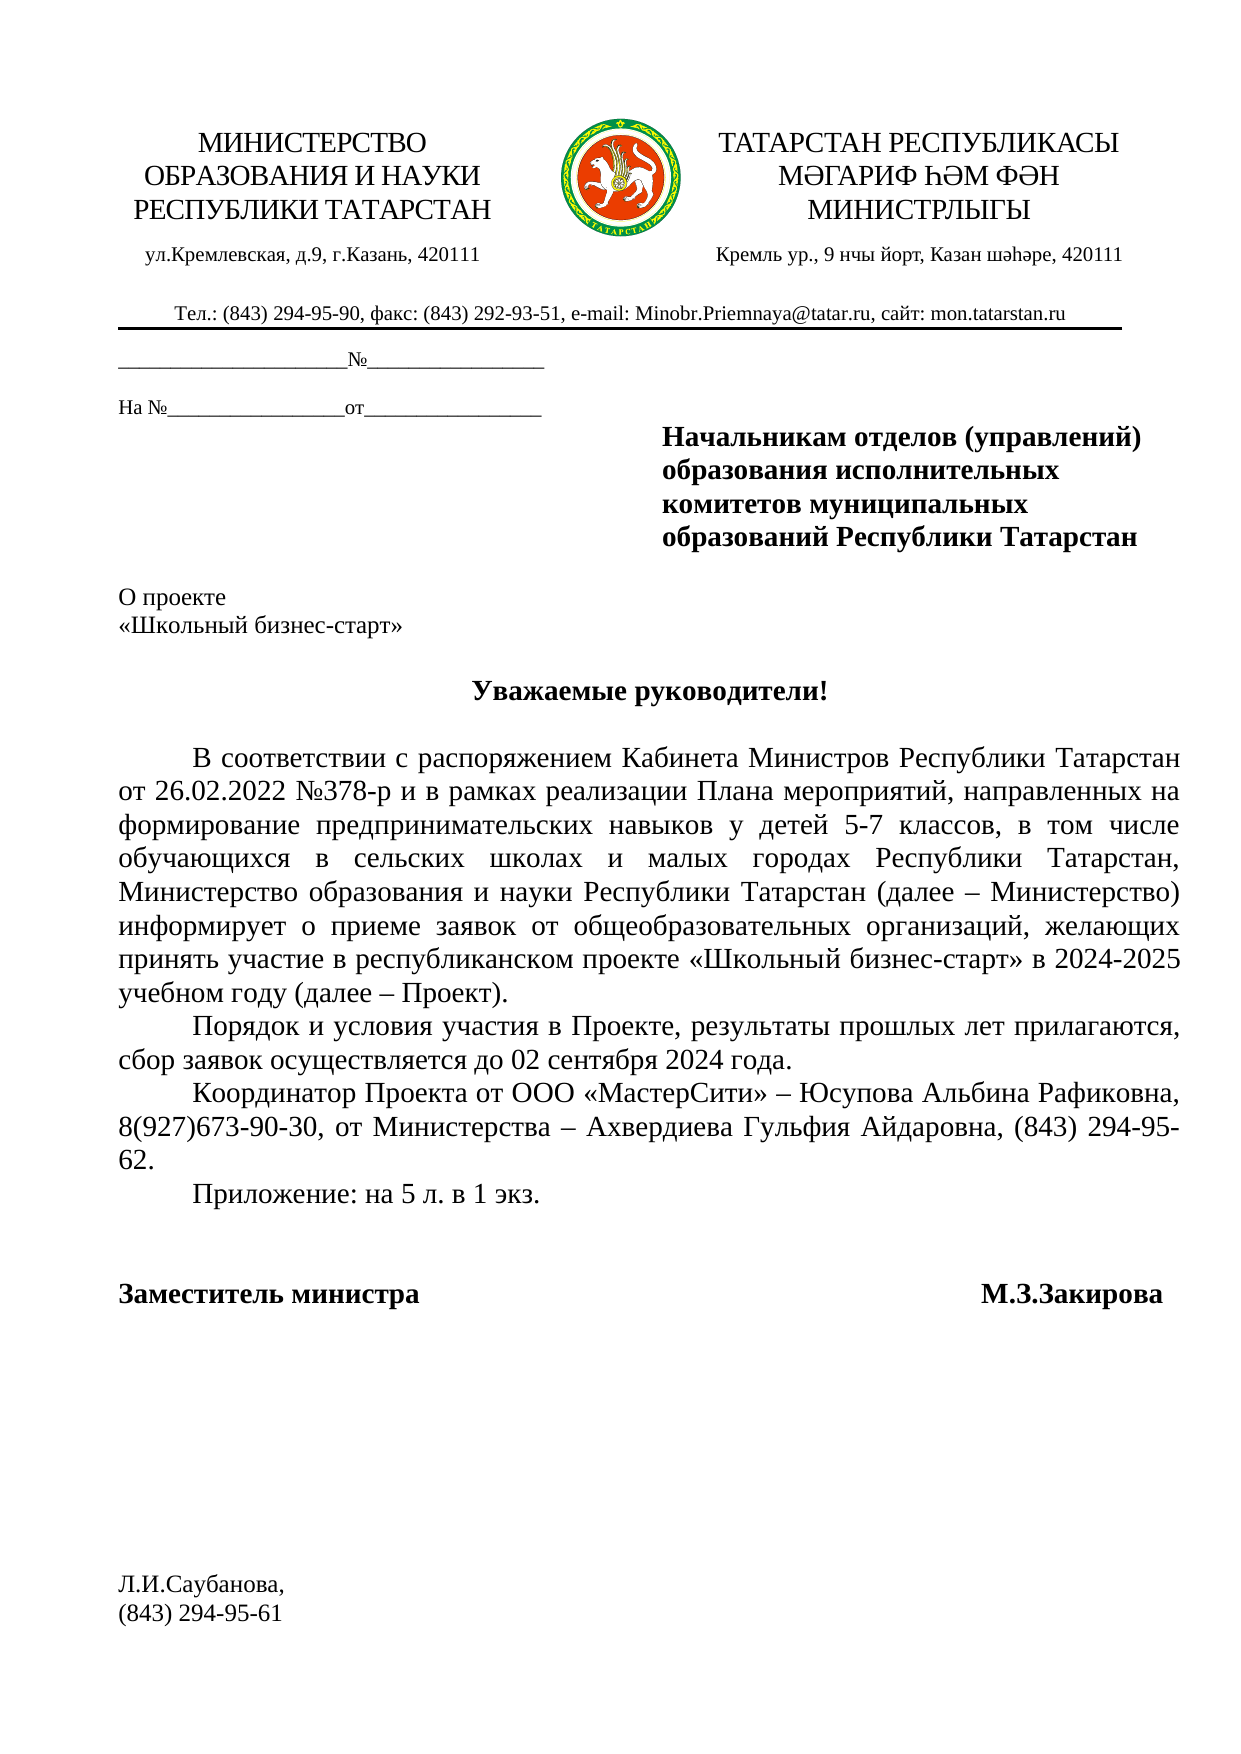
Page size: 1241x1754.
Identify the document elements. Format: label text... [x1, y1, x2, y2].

text Порядок и условия участия в Проекте, результаты прошлых лет прилагаются, сбор заявок осуществляется до 02 сентября 2024 года. [118, 1008, 1181, 1075]
text Начальникам отделов (управлений) образования исполнительных комитетов муниципальных образований Республики Татарстан [662, 419, 1181, 553]
text Уважаемые руководители! [118, 673, 1181, 706]
text Л.И.Саубанова, [118, 1569, 1181, 1598]
text В соответствии с распоряжением Кабинета Министров Республики Татарстан от 26.02.2022 №378-р и в рамках реализации Плана мероприятий, направленных на формирование предпринимательских навыков у детей 5-7 классов, в том числе обучающихся в сельских школах и малых городах Республики Татарстан, Министерство образования и науки Республики Татарстан (далее – Министерство) информирует о приеме заявок от общеобразовательных организаций, желающих принять участие в республиканском проекте «Школьный бизнес-старт» в 2024-2025 учебном году (далее – Проект). [118, 740, 1181, 1008]
text Приложение: на 5 л. в 1 экз. [118, 1176, 1181, 1209]
text Координатор Проекта от ООО «МастерСити» – Юсупова Альбина Рафиковна, 8(927)673-90-30, от Министерства – Ахвердиева Гульфия Айдаровна, (843) 294-95-62. [118, 1075, 1181, 1176]
text ______________________№_________________ [118, 347, 1181, 371]
text Заместитель министра М.З.Закирова [118, 1277, 1181, 1310]
text Тел.: (843) 294-95-90, факс: (843) 292-93-51, e-mail: Minobr.Priemnaya@tatar.ru, сайт: mon.tatarstan.ru [118, 301, 1122, 327]
text «Школьный бизнес-старт» [118, 611, 1181, 639]
text О проекте [118, 582, 1181, 611]
text На №_________________от_________________ [118, 395, 1181, 419]
text (843) 294-95-61 [118, 1598, 1181, 1626]
